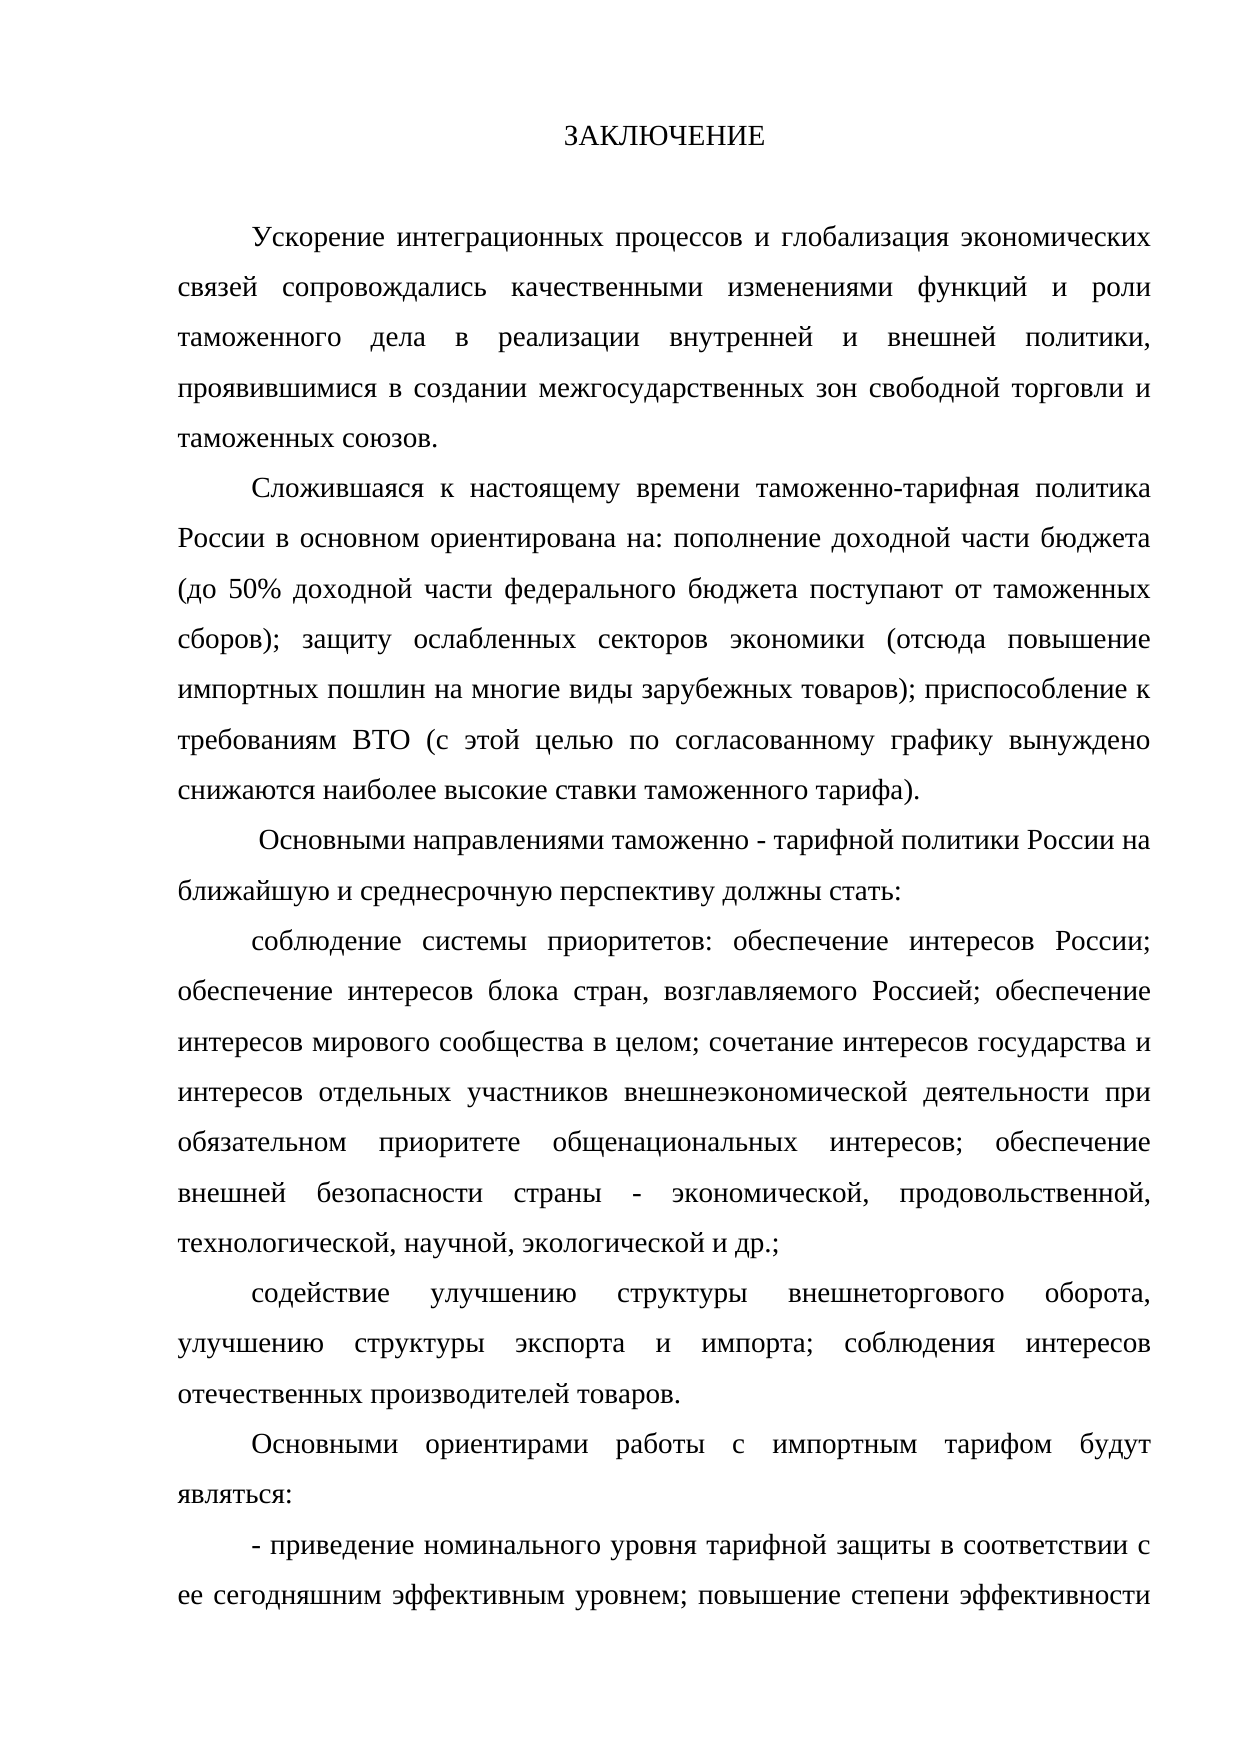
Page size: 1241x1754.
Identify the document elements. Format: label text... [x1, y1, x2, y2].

text содействие улучшению структуры внешнеторгового оборота, улучшению структуры экспорта и импорта; соблюдения интересов отечественных производителей товаров. [177, 1275, 1152, 1409]
text Сложившаяся к настоящему времени таможенно-тарифная политика России в основном ориентирована на: пополнение доходной части бюджета (до 50% доходной части федерального бюджета поступают от таможенных сборов); защиту ослабленных секторов экономики (отсюда повышение импортных пошлин на многие виды зарубежных товаров); приспособление к требованиям ВТО (с этой целью по согласованному графику вынуждено снижаются наиболее высокие ставки таможенного тарифа). [177, 470, 1152, 806]
text ЗАКЛЮЧЕНИЕ [177, 118, 1152, 152]
text Ускорение интеграционных процессов и глобализация экономических связей сопровождались качественными изменениями функций и роли таможенного дела в реализации внутренней и внешней политики, проявившимися в создании межгосударственных зон свободной торговли и таможенных союзов. [177, 219, 1152, 453]
text соблюдение системы приоритетов: обеспечение интересов России; обеспечение интересов блока стран, возглавляемого Россией; обеспечение интересов мирового сообщества в целом; сочетание интересов государства и интересов отдельных участников внешнеэкономической деятельности при обязательном приоритете общенациональных интересов; обеспечение внешней безопасности страны - экономической, продовольственной, технологической, научной, экологической и др.; [177, 923, 1152, 1258]
text Основными направлениями таможенно - тарифной политики России на ближайшую и среднесрочную перспективу должны стать: [177, 822, 1152, 906]
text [177, 1527, 1152, 1611]
text Основными ориентирами работы с импортным тарифом будут являться: [177, 1426, 1152, 1510]
